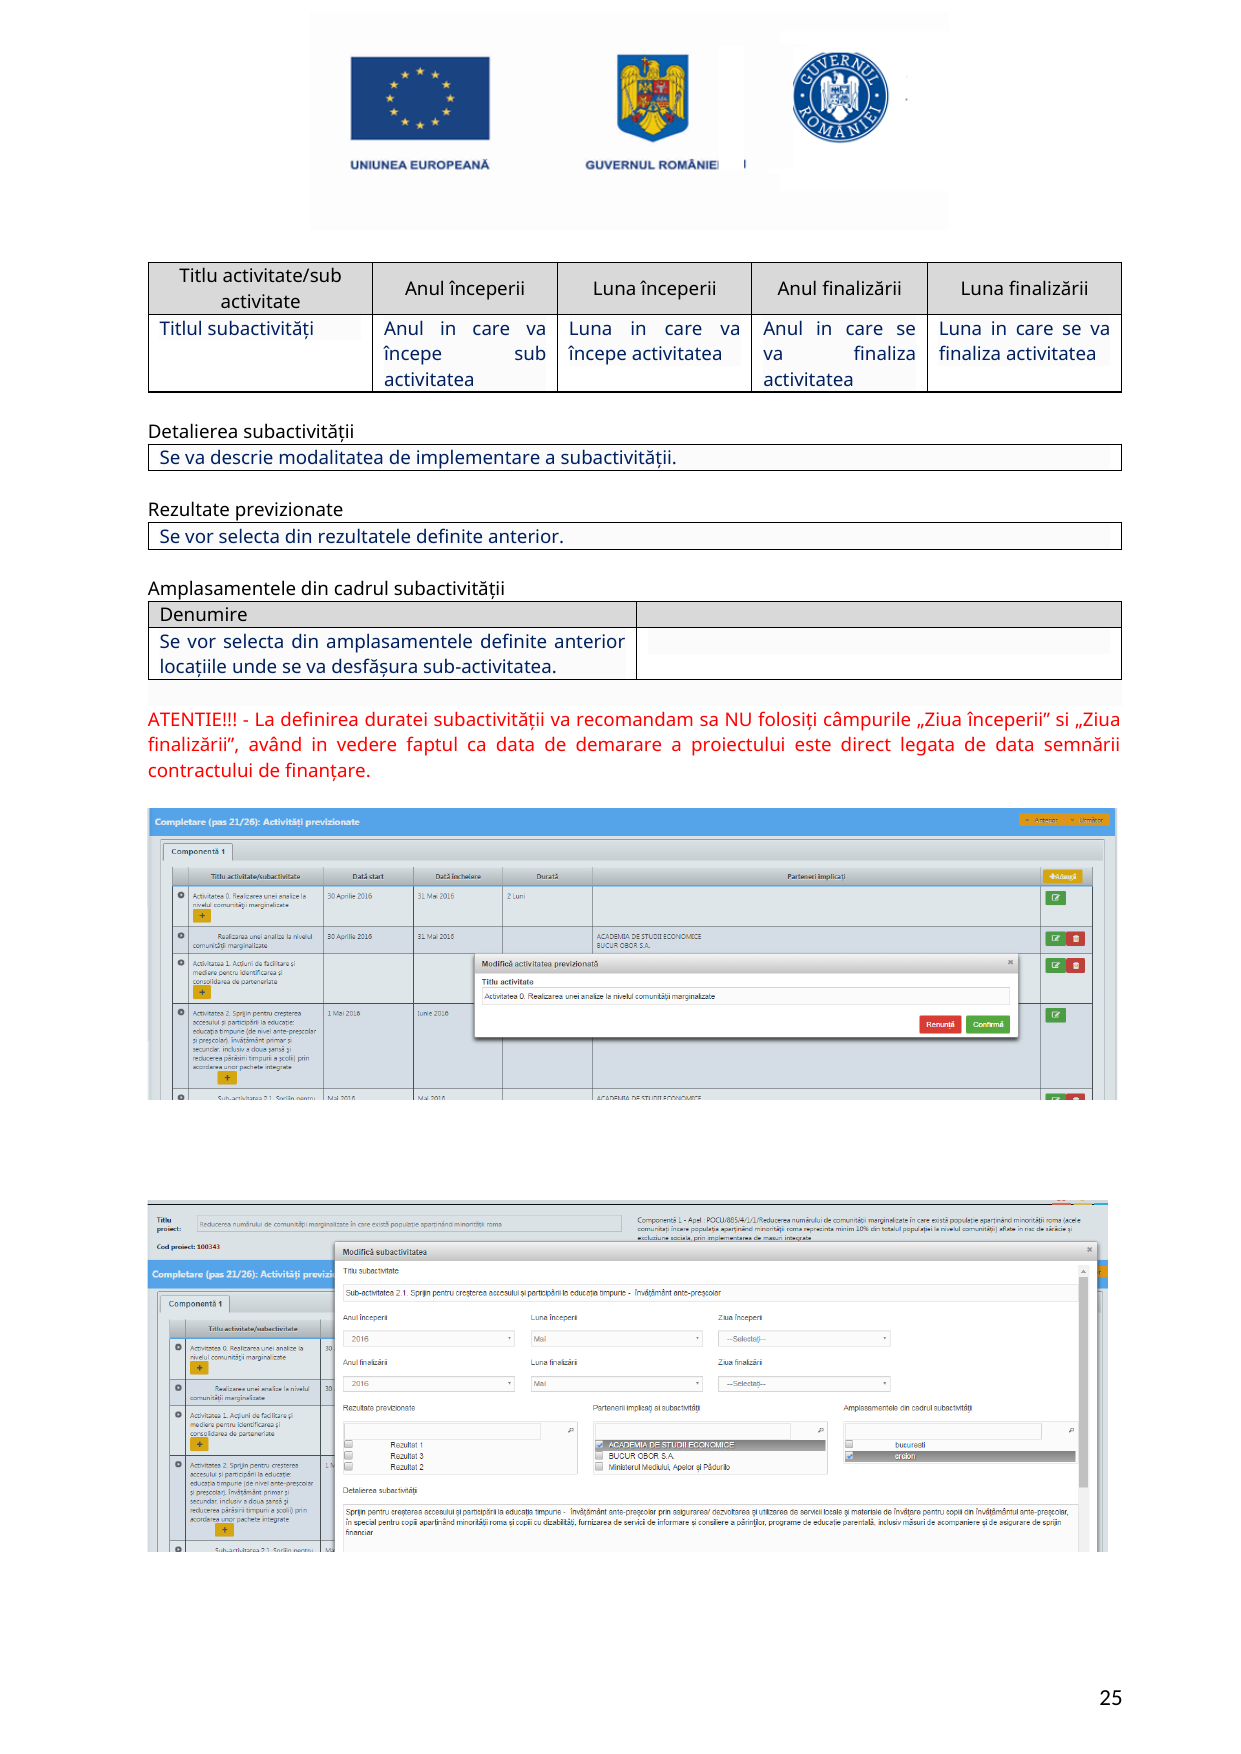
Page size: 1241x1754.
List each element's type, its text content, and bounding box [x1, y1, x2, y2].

text Detalierea subactivității [148, 418, 1122, 443]
table_header Anul finalizării [752, 263, 927, 314]
text ATENTIE!!! - La definirea duratei subactivității va recomandam sa NU folosiți câmpurile „Ziua începerii” si „Ziua finalizării”, având in vedere faptul ca data de demarare a proiectului este direct legata de data semnării contractului de finanţare. [148, 706, 1122, 782]
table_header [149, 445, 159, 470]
table_cell Luna in care va începe activitatea [558, 315, 751, 391]
table_cell Titlul subactivități [149, 315, 372, 391]
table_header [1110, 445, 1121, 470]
table_header Titlu activitate/sub activitate [149, 263, 372, 314]
table_header Luna finalizării [928, 263, 1121, 314]
table_header Luna începerii [558, 263, 751, 314]
picture [309, 11, 950, 230]
picture [147, 1200, 1108, 1552]
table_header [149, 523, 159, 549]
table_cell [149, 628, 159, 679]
table_cell Luna in care se va finaliza activitatea [928, 315, 1121, 391]
picture [147, 808, 1118, 1100]
table_cell [637, 628, 1121, 679]
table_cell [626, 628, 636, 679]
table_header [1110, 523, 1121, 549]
text Amplasamentele din cadrul subactivității [148, 575, 1122, 601]
table_header Anul începerii [373, 263, 557, 314]
text Rezultate previzionate [148, 497, 1122, 522]
table_header [637, 602, 1121, 627]
table_header Denumire [149, 602, 636, 627]
